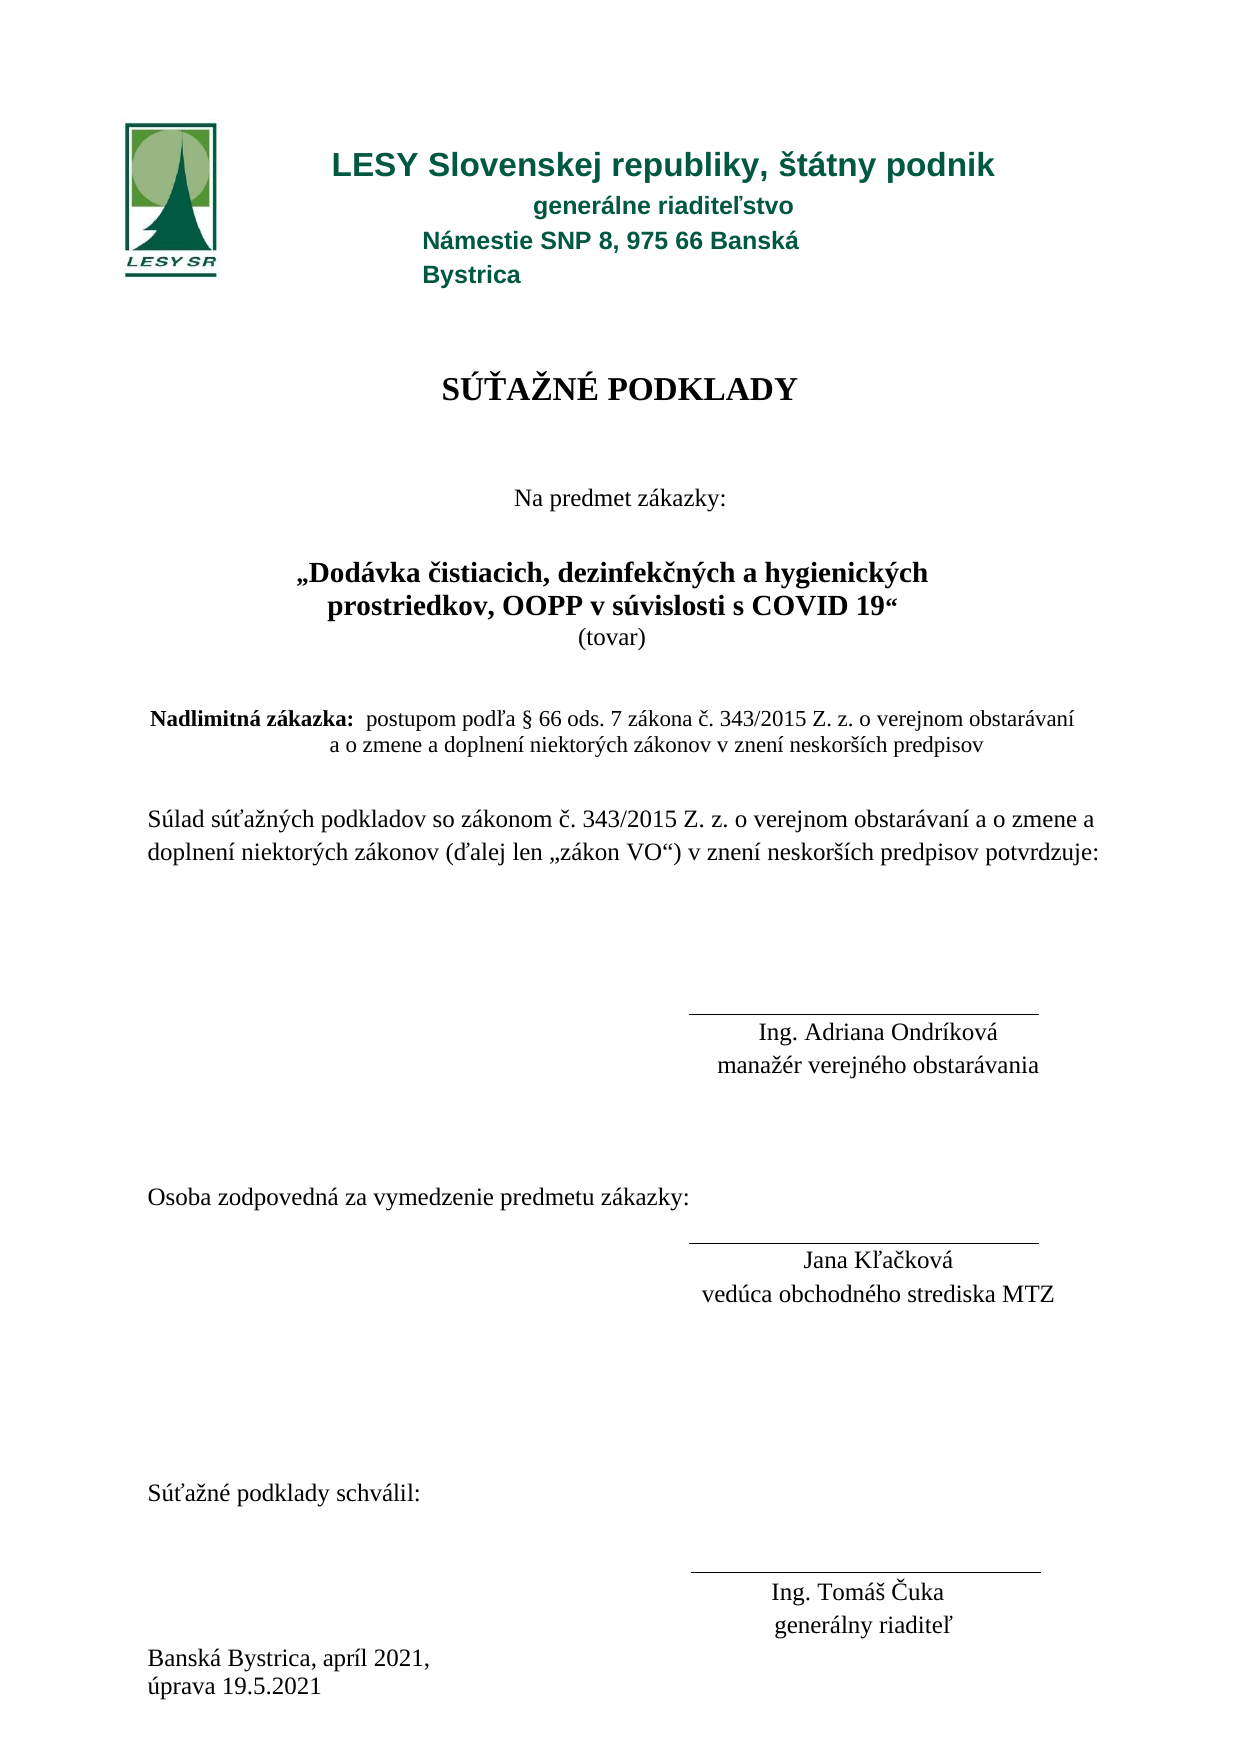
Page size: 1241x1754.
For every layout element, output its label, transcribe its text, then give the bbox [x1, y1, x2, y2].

text Jana Kľačková [662, 1240, 1094, 1274]
text Banská Bystrica, apríl 2021, úprava 19.5.2021 [147, 1643, 486, 1700]
text manažér verejného obstarávania [662, 1050, 1094, 1078]
text Súťažné podklady schválil: [147, 1478, 1113, 1506]
text Nadlimitná zákazka: postupom podľa § 66 ods. 7 zákona č. 343/2015 Z. z. o verejnom obstarávaní a o zmene a doplnení niektorých zákonov v znení neskorších predpisov [110, 705, 1114, 757]
text LESY Slovenskej republiky, štátny podnik [331, 145, 1113, 183]
text generálne riaditeľstvo Námestie SNP 8, 975 66 Banská Bystrica [422, 191, 904, 289]
text Na predmet zákazky: [319, 483, 921, 512]
picture [121, 119, 220, 281]
text vedúca obchodného strediska MTZ [662, 1279, 1094, 1307]
text Osoba zodpovedná za vymedzenie predmetu zákazky: [147, 1182, 1113, 1211]
text Ing. Tomáš Čuka generálny riaditeľ [771, 1577, 957, 1639]
text Súlad súťažných podkladov so zákonom č. 343/2015 Z. z. o verejnom obstarávaní a o zmene a doplnení niektorých zákonov (ďalej len „zákon VO“) v znení neskorších predpisov potvrdzuje: [147, 804, 1110, 866]
text Ing. Adriana Ondríková [662, 1011, 1094, 1045]
text (tovar) [110, 622, 1113, 651]
subtitle „Dodávka čistiacich, dezinfekčných a hygienických prostriedkov, OOPP v súvislosti s COVID 19“ [214, 555, 1011, 622]
subtitle SÚŤAŽNÉ PODKLADY [319, 369, 921, 407]
